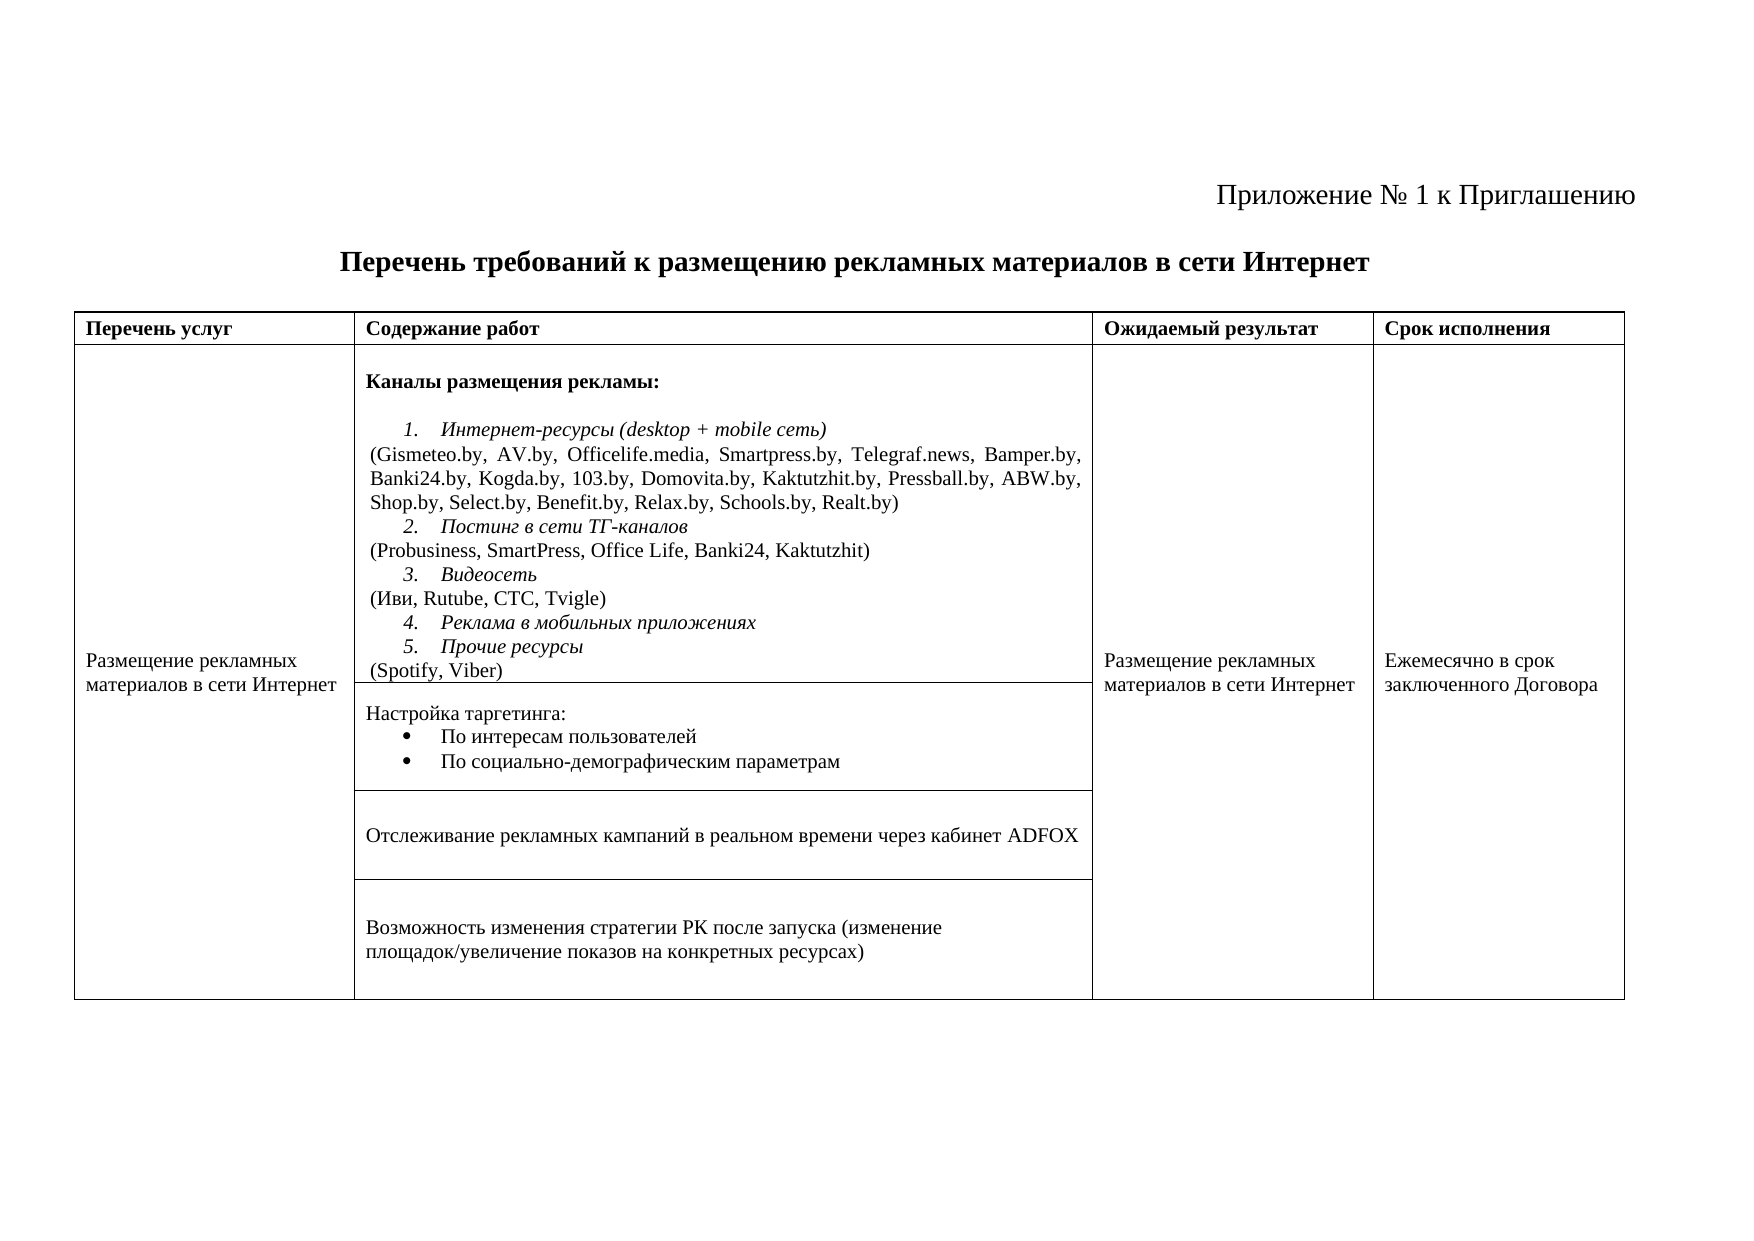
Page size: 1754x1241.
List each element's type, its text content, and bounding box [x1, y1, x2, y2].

table_cell Настройка таргетинга: По интересам пользователей По социально-демографическим параметрам [355, 683, 1092, 790]
table_header Ожидаемый результат [1093, 313, 1373, 344]
table_cell Размещение рекламных материалов в сети Интернет [75, 345, 354, 999]
table_cell Каналы размещения рекламы: Интернет-ресурсы (desktop + mobile сеть) (Gismeteo.by, AV.by, Officelife.media, Smartpress.by, Telegraf.news, Bamper.by, Banki24.by, Kogda.by, 103.by, Domovita.by, Kaktutzhit.by, Pressball.by, ABW.by, Shop.by, Select.by, Benefit.by, Relax.by, Schools.by, Realt.by) Постинг в сети ТГ-каналов (Probusiness, SmartPress, Office Life, Banki24, Kaktutzhit) Видеосеть (Иви, Rutube, СТС, Tvigle) Реклама в мобильных приложениях Прочие ресурсы (Spotify, Viber) [355, 345, 1092, 682]
table_cell Возможность изменения стратегии РК после запуска (изменение площадок/увеличение показов на конкретных ресурсах) [355, 880, 1092, 999]
table_cell Отслеживание рекламных кампаний в реальном времени через кабинет ADFOX [355, 791, 1092, 879]
list Приложение № 1 к Приглашению [74, 177, 1636, 211]
table_header Содержание работ [355, 313, 1092, 344]
table_header Перечень услуг [75, 313, 354, 344]
table_cell Ежемесячно в срок заключенного Договора [1374, 345, 1624, 999]
table_header Срок исполнения [1374, 313, 1624, 344]
table_cell Размещение рекламных материалов в сети Интернет [1093, 345, 1373, 999]
text Перечень требований к размещению рекламных материалов в сети Интернет [74, 244, 1636, 278]
